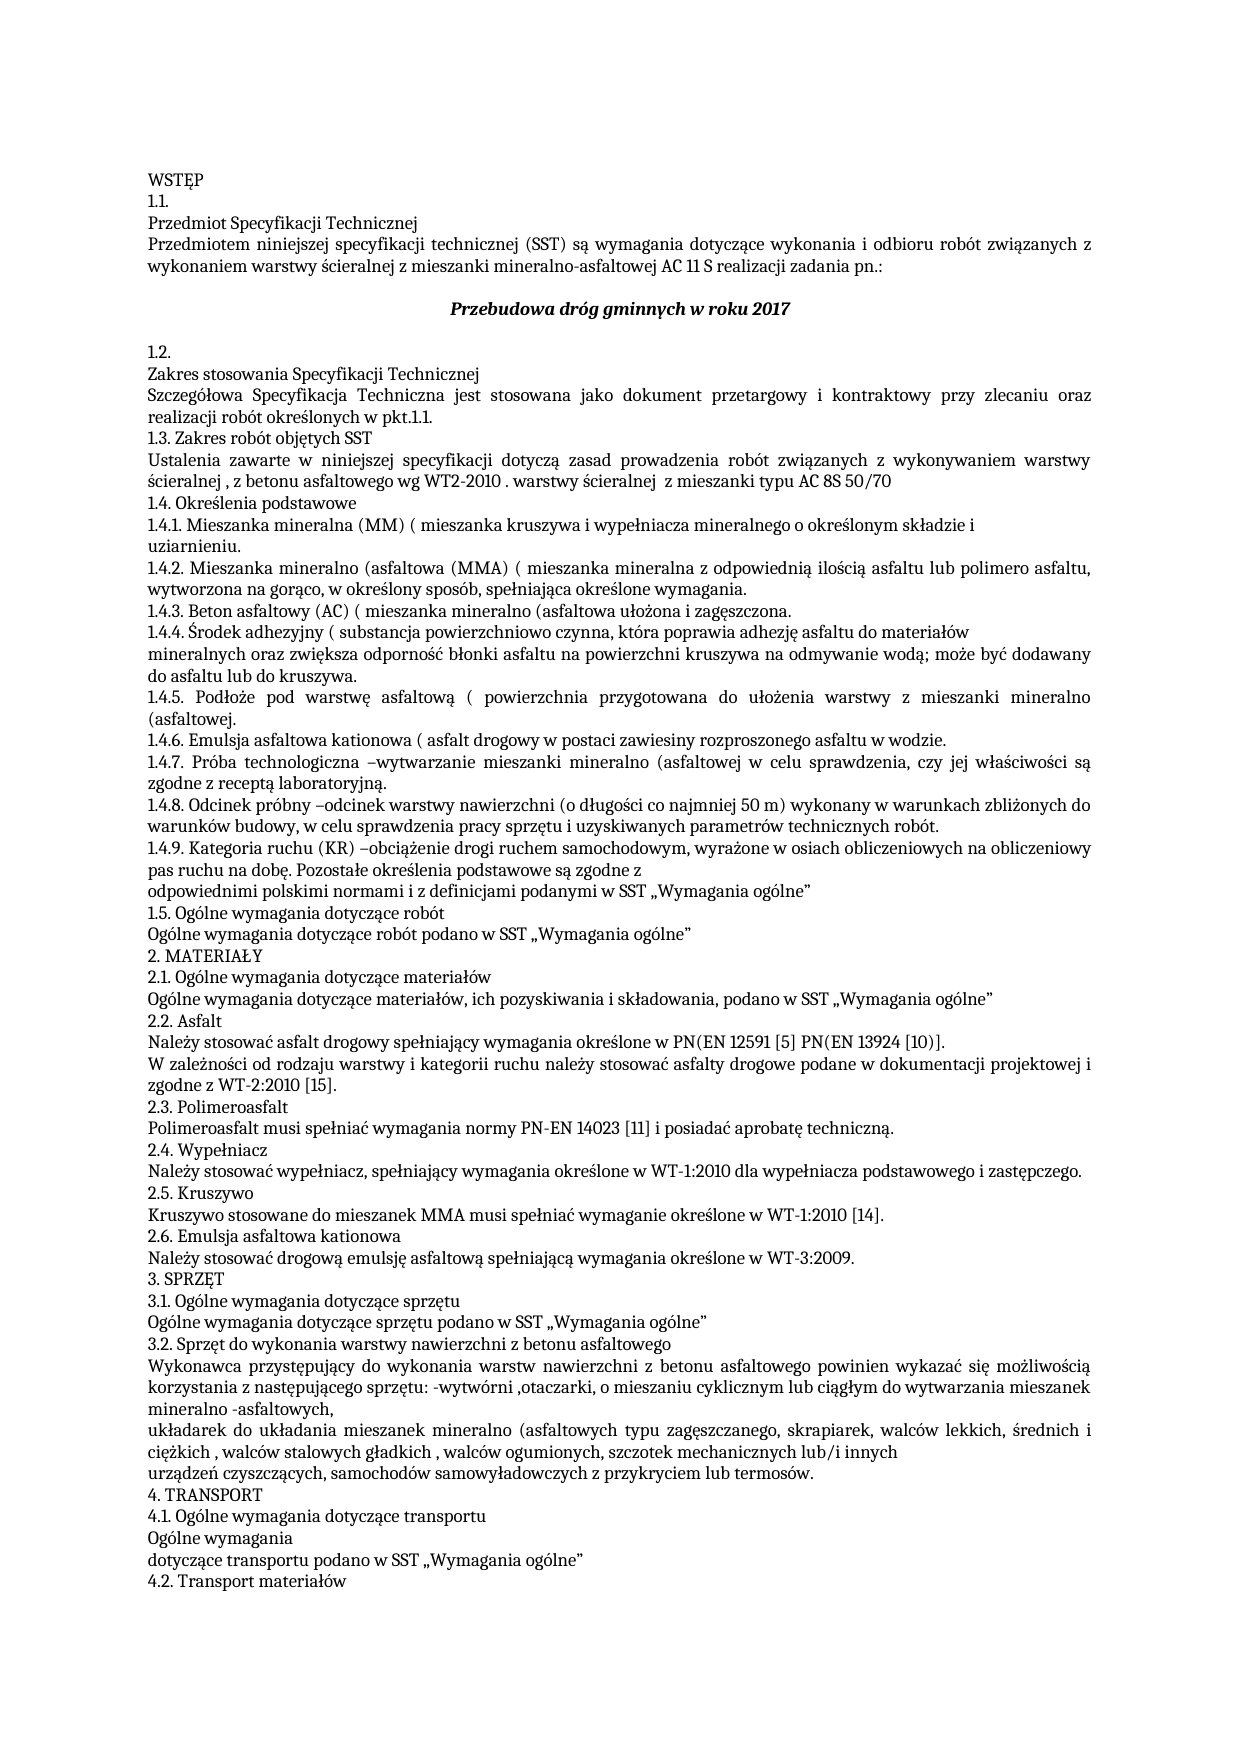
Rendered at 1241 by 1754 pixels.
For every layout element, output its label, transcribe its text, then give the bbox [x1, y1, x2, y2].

text 1.4. Określenia podstawowe [148, 493, 1093, 514]
text Należy stosować asfalt drogowy spełniający wymagania określone w PN(EN 12591 [5] PN(EN 13924 [10)]. [148, 1032, 1093, 1053]
text Przebudowa dróg gminnych w roku 2017 [148, 298, 1093, 320]
text 2.4. Wypełniacz [148, 1139, 1093, 1161]
text Przedmiotem niniejszej specyfikacji technicznej (SST) są wymagania dotyczące wykonania i odbioru robót związanych z wykonaniem warstwy ścieralnej z mieszanki mineralno-asfaltowej AC 11 S realizacji zadania pn.: [148, 234, 1093, 277]
text Ogólne wymagania [148, 1528, 1093, 1549]
text 2.6. Emulsja asfaltowa kationowa [148, 1226, 1093, 1247]
text 1.4.3. Beton asfaltowy (AC) ( mieszanka mineralno (asfaltowa ułożona i zagęszczona. [148, 600, 1093, 622]
text Polimeroasfalt musi spełniać wymagania normy PN-EN 14023 [11] i posiadać aprobatę techniczną. [148, 1118, 1093, 1139]
text WSTĘP [148, 169, 1093, 191]
text 2.3. Polimeroasfalt [148, 1096, 1093, 1118]
text 1.4.4. Środek adhezyjny ( substancja powierzchniowo czynna, która poprawia adhezję asfaltu do materiałów [148, 622, 1093, 643]
text 2.2. Asfalt [148, 1010, 1093, 1032]
text 4.1. Ogólne wymagania dotyczące transportu [148, 1506, 1093, 1528]
text Ustalenia zawarte w niniejszej specyfikacji dotyczą zasad prowadzenia robót związanych z wykonywaniem warstwy ścieralnej , z betonu asfaltowego wg WT2-2010 . warstwy ścieralnej z mieszanki typu AC 8S 50/70 [148, 449, 1093, 493]
text dotyczące transportu podano w SST „Wymagania ogólne” [148, 1549, 1093, 1571]
text mineralnych oraz zwiększa odporność błonki asfaltu na powierzchni kruszywa na odmywanie wodą; może być dodawany do asfaltu lub do kruszywa. [148, 643, 1093, 687]
text 2.1. Ogólne wymagania dotyczące materiałów [148, 967, 1093, 988]
text 4. TRANSPORT [148, 1484, 1093, 1506]
text Należy stosować wypełniacz, spełniający wymagania określone w WT-1:2010 dla wypełniacza podstawowego i zastępczego. [148, 1161, 1093, 1183]
text 1.4.5. Podłoże pod warstwę asfaltową ( powierzchnia przygotowana do ułożenia warstwy z mieszanki mineralno (asfaltowej. [148, 687, 1093, 730]
text 4.2. Transport materiałów [148, 1571, 1093, 1592]
text 1.3. Zakres robót objętych SST [148, 428, 1093, 449]
text 1.4.2. Mieszanka mineralno (asfaltowa (MMA) ( mieszanka mineralna z odpowiednią ilością asfaltu lub polimero asfaltu, wytworzona na gorąco, w określony sposób, spełniająca określone wymagania. [148, 557, 1093, 600]
text 1.4.9. Kategoria ruchu (KR) –obciążenie drogi ruchem samochodowym, wyrażone w osiach obliczeniowych na obliczeniowy pas ruchu na dobę. Pozostałe określenia podstawowe są zgodne z [148, 838, 1093, 881]
text Kruszywo stosowane do mieszanek MMA musi spełniać wymaganie określone w WT-1:2010 [14]. [148, 1204, 1093, 1226]
text Należy stosować drogową emulsję asfaltową spełniającą wymagania określone w WT-3:2009. [148, 1247, 1093, 1269]
text Ogólne wymagania dotyczące robót podano w SST „Wymagania ogólne” [148, 924, 1093, 945]
text 3.1. Ogólne wymagania dotyczące sprzętu [148, 1290, 1093, 1312]
text 1.5. Ogólne wymagania dotyczące robót [148, 902, 1093, 924]
text 3. SPRZĘT [148, 1269, 1093, 1290]
text odpowiednimi polskimi normami i z definicjami podanymi w SST „Wymagania ogólne” [148, 881, 1093, 902]
text Ogólne wymagania dotyczące materiałów, ich pozyskiwania i składowania, podano w SST „Wymagania ogólne” [148, 988, 1093, 1010]
text Zakres stosowania Specyfikacji Technicznej [148, 363, 1093, 385]
text 3.2. Sprzęt do wykonania warstwy nawierzchni z betonu asfaltowego [148, 1333, 1093, 1355]
text 1.1. [148, 191, 1093, 212]
text Wykonawca przystępujący do wykonania warstw nawierzchni z betonu asfaltowego powinien wykazać się możliwością korzystania z następującego sprzętu: -wytwórni ,otaczarki, o mieszaniu cyklicznym lub ciągłym do wytwarzania mieszanek mineralno -asfaltowych, [148, 1355, 1093, 1420]
text 2.5. Kruszywo [148, 1183, 1093, 1204]
text 1.2. [148, 342, 1093, 363]
text W zależności od rodzaju warstwy i kategorii ruchu należy stosować asfalty drogowe podane w dokumentacji projektowej i zgodne z WT-2:2010 [15]. [148, 1053, 1093, 1096]
text 1.4.1. Mieszanka mineralna (MM) ( mieszanka kruszywa i wypełniacza mineralnego o określonym składzie i [148, 514, 1093, 536]
text urządzeń czyszczących, samochodów samowyładowczych z przykryciem lub termosów. [148, 1463, 1093, 1484]
text 1.4.7. Próba technologiczna –wytwarzanie mieszanki mineralno (asfaltowej w celu sprawdzenia, czy jej właściwości są zgodne z receptą laboratoryjną. [148, 751, 1093, 794]
text uziarnieniu. [148, 536, 1093, 557]
text Szczegółowa Specyfikacja Techniczna jest stosowana jako dokument przetargowy i kontraktowy przy zlecaniu oraz realizacji robót określonych w pkt.1.1. [148, 385, 1093, 428]
text Ogólne wymagania dotyczące sprzętu podano w SST „Wymagania ogólne” [148, 1312, 1093, 1333]
text układarek do układania mieszanek mineralno (asfaltowych typu zagęszczanego, skrapiarek, walców lekkich, średnich i ciężkich , walców stalowych gładkich , walców ogumionych, szczotek mechanicznych lub/i innych [148, 1420, 1093, 1463]
text 1.4.8. Odcinek próbny –odcinek warstwy nawierzchni (o długości co najmniej 50 m) wykonany w warunkach zbliżonych do warunków budowy, w celu sprawdzenia pracy sprzętu i uzyskiwanych parametrów technicznych robót. [148, 794, 1093, 838]
text 1.4.6. Emulsja asfaltowa kationowa ( asfalt drogowy w postaci zawiesiny rozproszonego asfaltu w wodzie. [148, 730, 1093, 751]
text 2. MATERIAŁY [148, 945, 1093, 967]
text Przedmiot Specyfikacji Technicznej [148, 212, 1093, 234]
